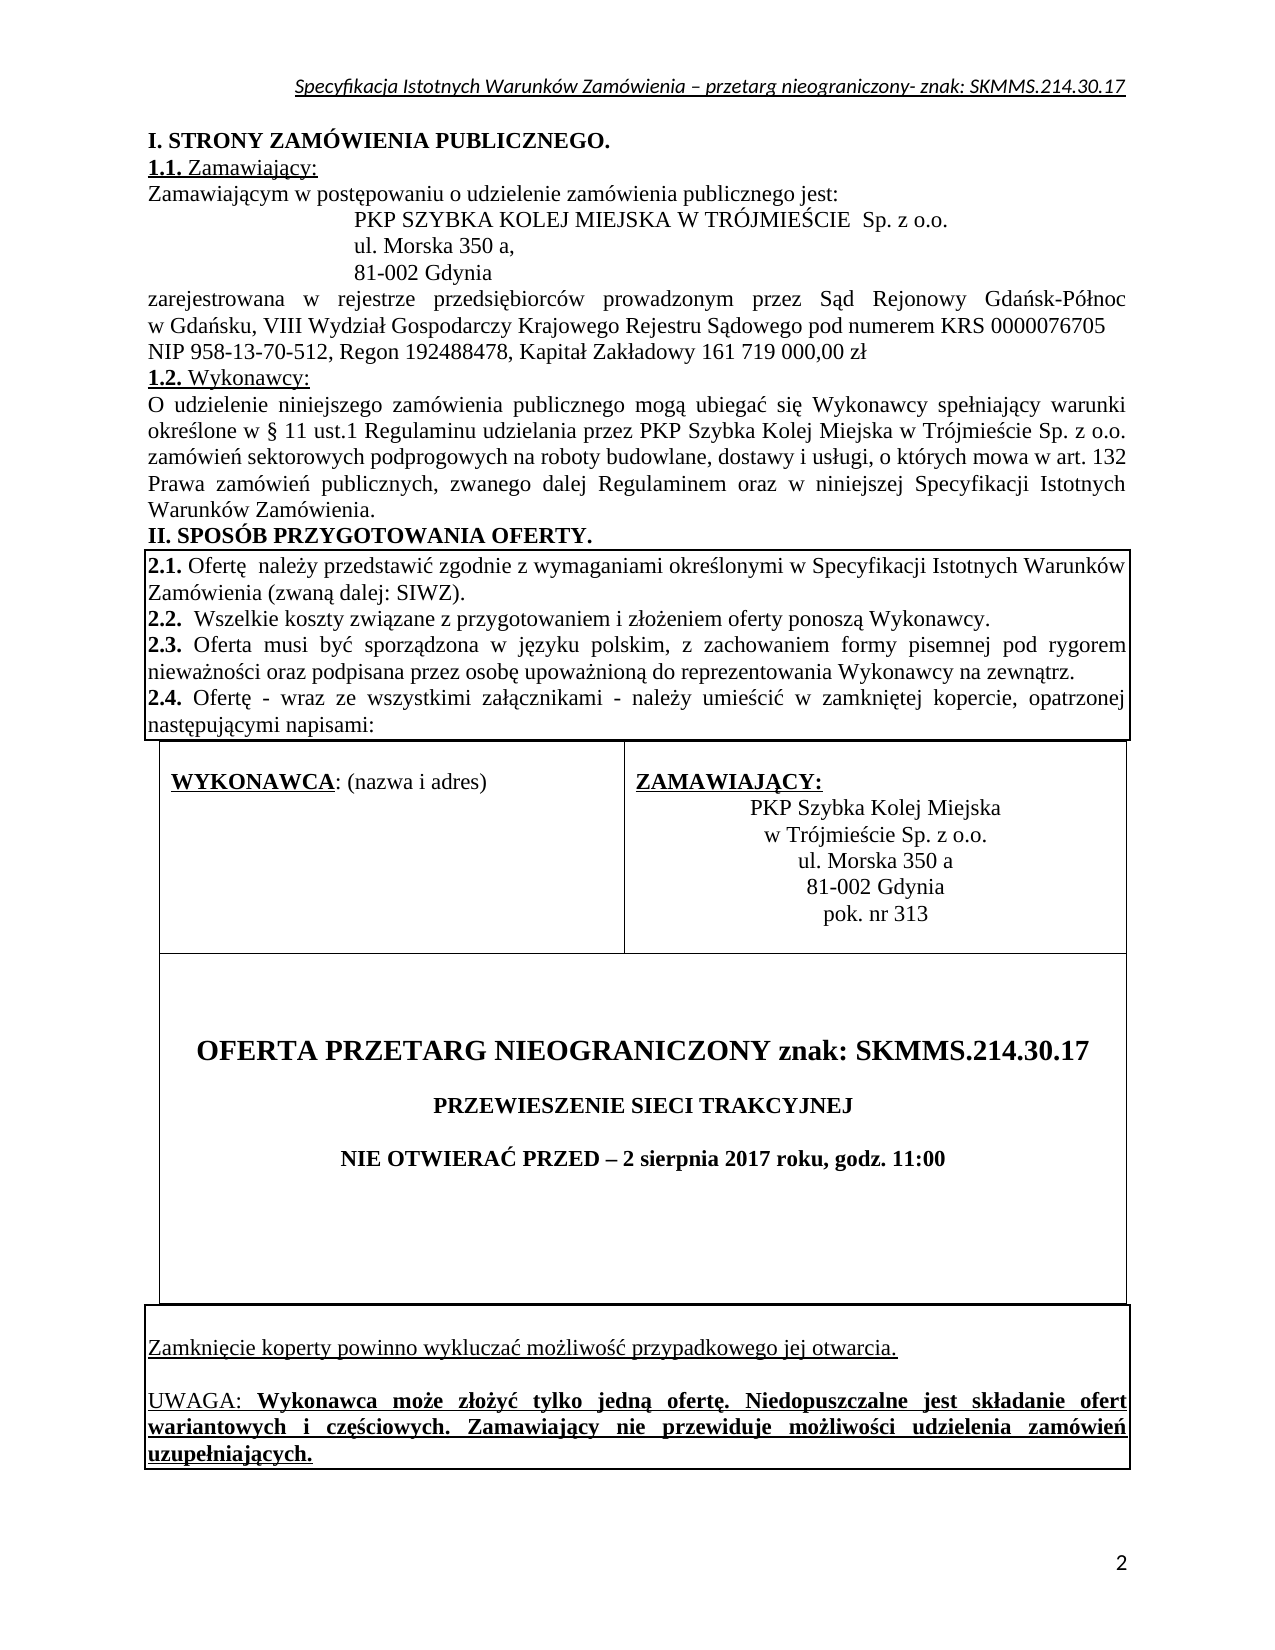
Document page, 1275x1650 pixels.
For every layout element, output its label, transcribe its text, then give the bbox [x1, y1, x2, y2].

text 2.2. Wszelkie koszty związane z przygotowaniem i złożeniem oferty ponoszą Wykonawcy. [148, 605, 1127, 632]
text I. STRONY ZAMÓWIENIA PUBLICZNEGO. [148, 127, 1127, 153]
text 2.3. Oferta musi być sporządzona w języku polskim, z zachowaniem formy pisemnej pod rygorem nieważności oraz podpisana przez osobę upoważnioną do reprezentowania Wykonawcy na zewnątrz. [148, 632, 1127, 681]
text ul. Morska , [354, 233, 1127, 259]
text 2.1. Ofertę należy przedstawić zgodnie z wymaganiami określonymi w Specyfikacji Istotnych Warunków Zamówienia (zwaną dalej: SIWZ). [146, 551, 1129, 605]
table_header ZAMAWIAJĄCY: PKP Szybka Kolej Miejska w Trójmieście Sp. z o.o. ul. Morska 81-002 Gdynia pok. nr 313 [625, 742, 1126, 952]
text Zamawiającym w postępowaniu o udzielenie zamówienia publicznego jest: [148, 180, 1127, 206]
text O udzielenie niniejszego zamówienia publicznego mogą ubiegać się Wykonawcy spełniający warunki określone w § 11 ust.1 Regulaminu udzielania przez PKP Szybka Kolej Miejska w Trójmieście Sp. z o.o. zamówień sektorowych podprogowych na roboty budowlane, dostawy i usługi, o których mowa w art. 132 Prawa zamówień publicznych, zwanego dalej Regulaminem oraz w niniejszej Specyfikacji Istotnych Warunków Zamówienia. [148, 391, 1127, 522]
text 1.2. Wykonawcy: [148, 364, 1127, 391]
text UWAGA: Wykonawca może złożyć tylko jedną ofertę. Niedopuszczalne jest składanie ofert wariantowych i częściowych. Zamawiający nie przewiduje możliwości udzielenia zamówień uzupełniających. [146, 1383, 1129, 1468]
text 1.1. Zamawiający: [148, 153, 1127, 180]
text 2.4. Ofertę - wraz ze wszystkimi załącznikami - należy umieścić w zamkniętej kopercie, opatrzonej następującymi napisami: [146, 681, 1129, 739]
text PKP SZYBKA KOLEJ MIEJSKA W TRÓJMIEŚCIE Sp. z o.o. [354, 206, 1127, 233]
table_header WYKONAWCA: (nazwa i adres) [160, 742, 624, 952]
text NIP 958-13-70-512, Regon 192488478, Kapitał Zakładowy 161 719 000,00 zł [148, 338, 1127, 364]
text II. SPOSÓB PRZYGOTOWANIA OFERTY. [148, 522, 1127, 549]
text 81-002 Gdynia [354, 259, 1127, 285]
table_cell OFERTA PRZETARG NIEOGRANICZONY znak: SKMMS.214.30.17 PRZEWIESZENIE SIECI TRAKCYJNEJ NIE OTWIERAĆ PRZED – 2 sierpnia 2017 roku, godz. 11:00 [160, 954, 1126, 1303]
text Zamknięcie koperty powinno wykluczać możliwość przypadkowego jej otwarcia. [148, 1334, 1127, 1361]
text zarejestrowana w rejestrze przedsiębiorców prowadzonym przez Sąd Rejonowy Gdańsk-Północ w Gdańsku, VIII Wydział Gospodarczy Krajowego Rejestru Sądowego pod numerem KRS 0000076705 [148, 285, 1127, 338]
